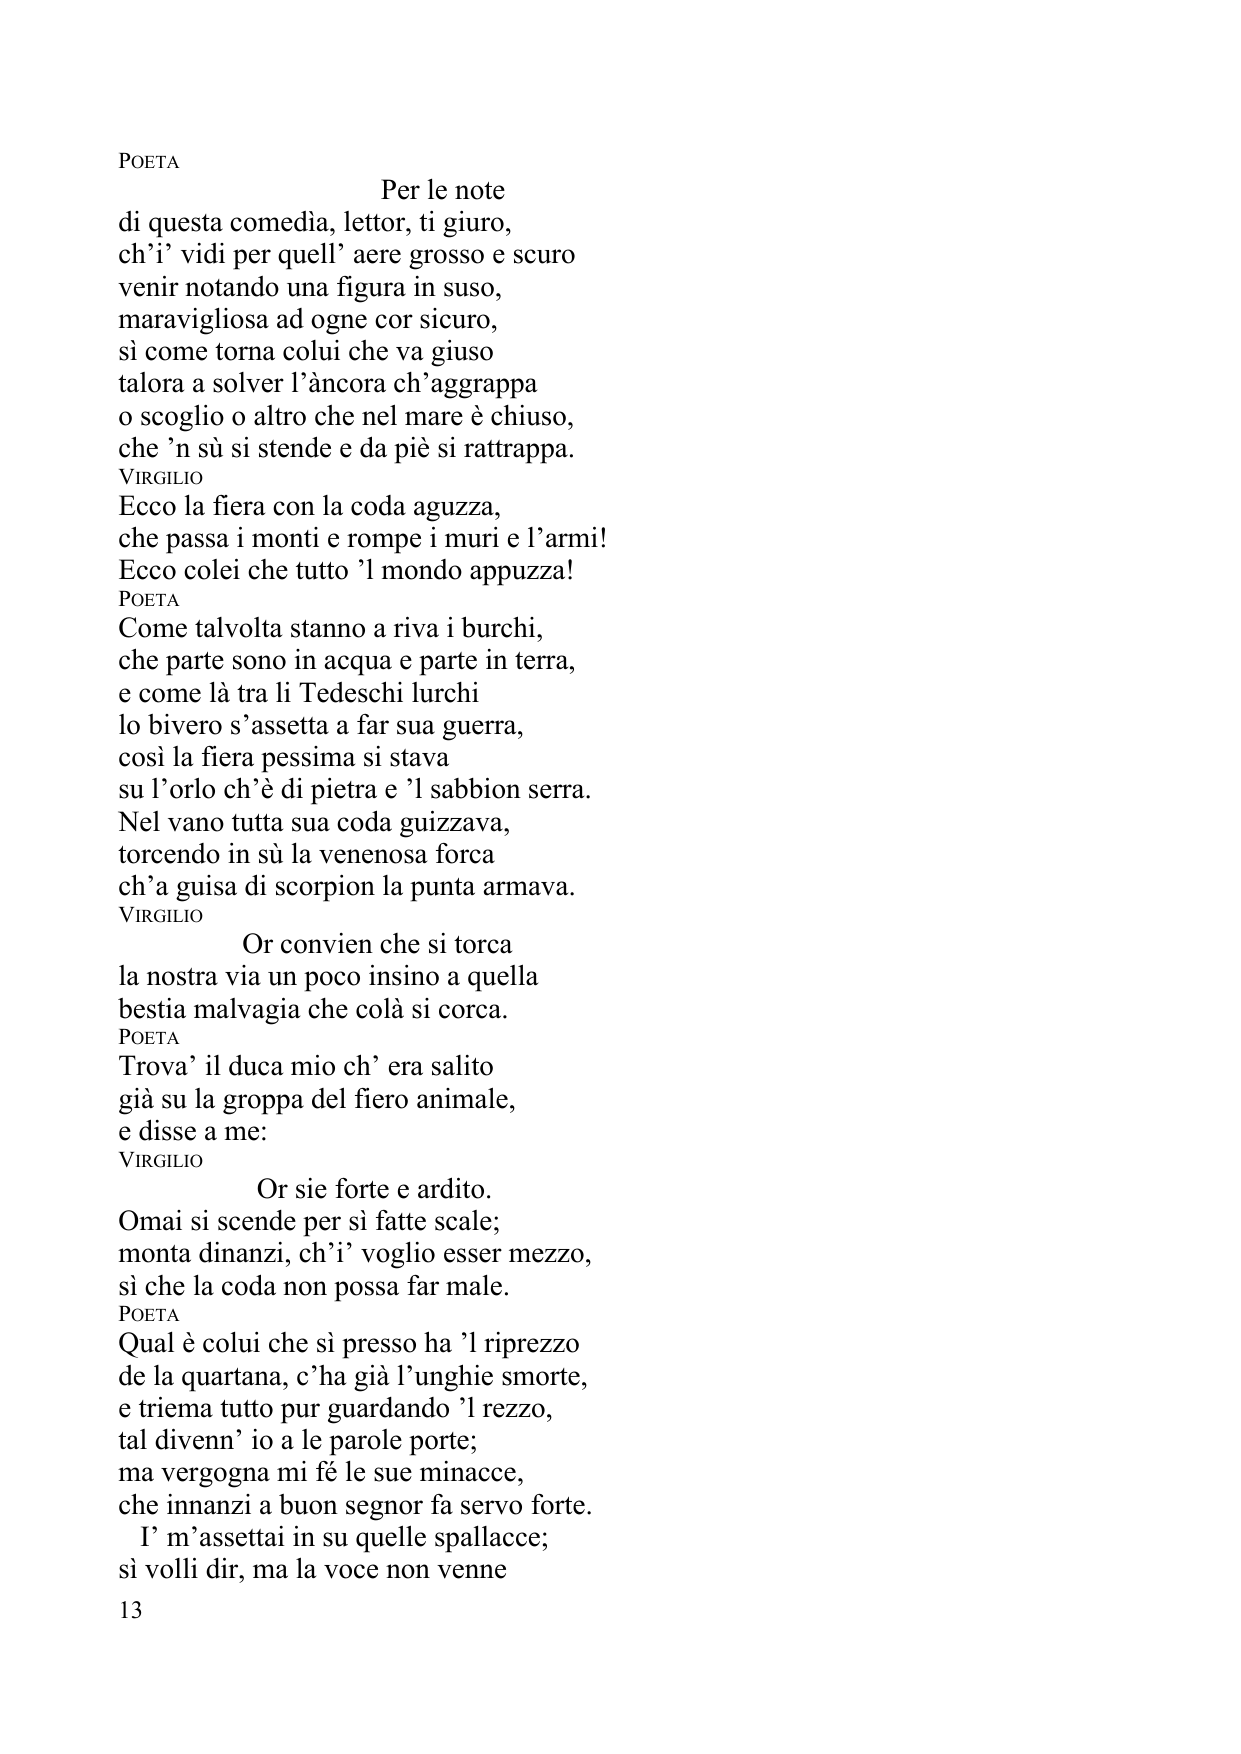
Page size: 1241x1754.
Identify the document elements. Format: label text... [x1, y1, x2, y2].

text Virgilio Or convien che si torca la nostra via un poco insino a quella bestia malvagia che colà si corca. [118, 902, 827, 1024]
text Virgilio Ecco la fiera con la coda aguzza, che passa i monti e rompe i muri e l’armi! Ecco colei che tutto ’l mondo appuzza! [118, 464, 827, 586]
text Poeta Qual è colui che sì presso ha ’l riprezzo de la quartana, c’ha già l’unghie smorte, e triema tutto pur guardando ’l rezzo, tal divenn’ io a le parole porte; ma vergogna mi fé le sue minacce, che innanzi a buon segnor fa servo forte. [118, 1301, 827, 1520]
text Poeta Trova’ il duca mio ch’ era salito già su la groppa del fiero animale, e disse a me: [118, 1024, 827, 1147]
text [118, 1520, 827, 1585]
text Nel vano tutta sua coda guizzava, torcendo in sù la venenosa forca ch’a guisa di scorpion la punta armava. [118, 805, 827, 902]
text Poeta Come talvolta stanno a riva i burchi, che parte sono in acqua e parte in terra, e come là tra li Tedeschi lurchi lo bivero s’assetta a far sua guerra, così la fiera pessima si stava su l’orlo ch’è di pietra e ’l sabbion serra. [118, 586, 827, 805]
text Virgilio Or sie forte e ardito. Omai si scende per sì fatte scale; monta dinanzi, ch’i’ voglio esser mezzo, sì che la coda non possa far male. [118, 1147, 827, 1301]
text Poeta Per le note di questa comedìa, lettor, ti giuro, ch’i’ vidi per quell’ aere grosso e scuro venir notando una figura in suso, maravigliosa ad ogne cor sicuro, sì come torna colui che va giuso talora a solver l’àncora ch’aggrappa o scoglio o altro che nel mare è chiuso, che ’n sù si stende e da piè si rattrappa. [118, 148, 827, 464]
